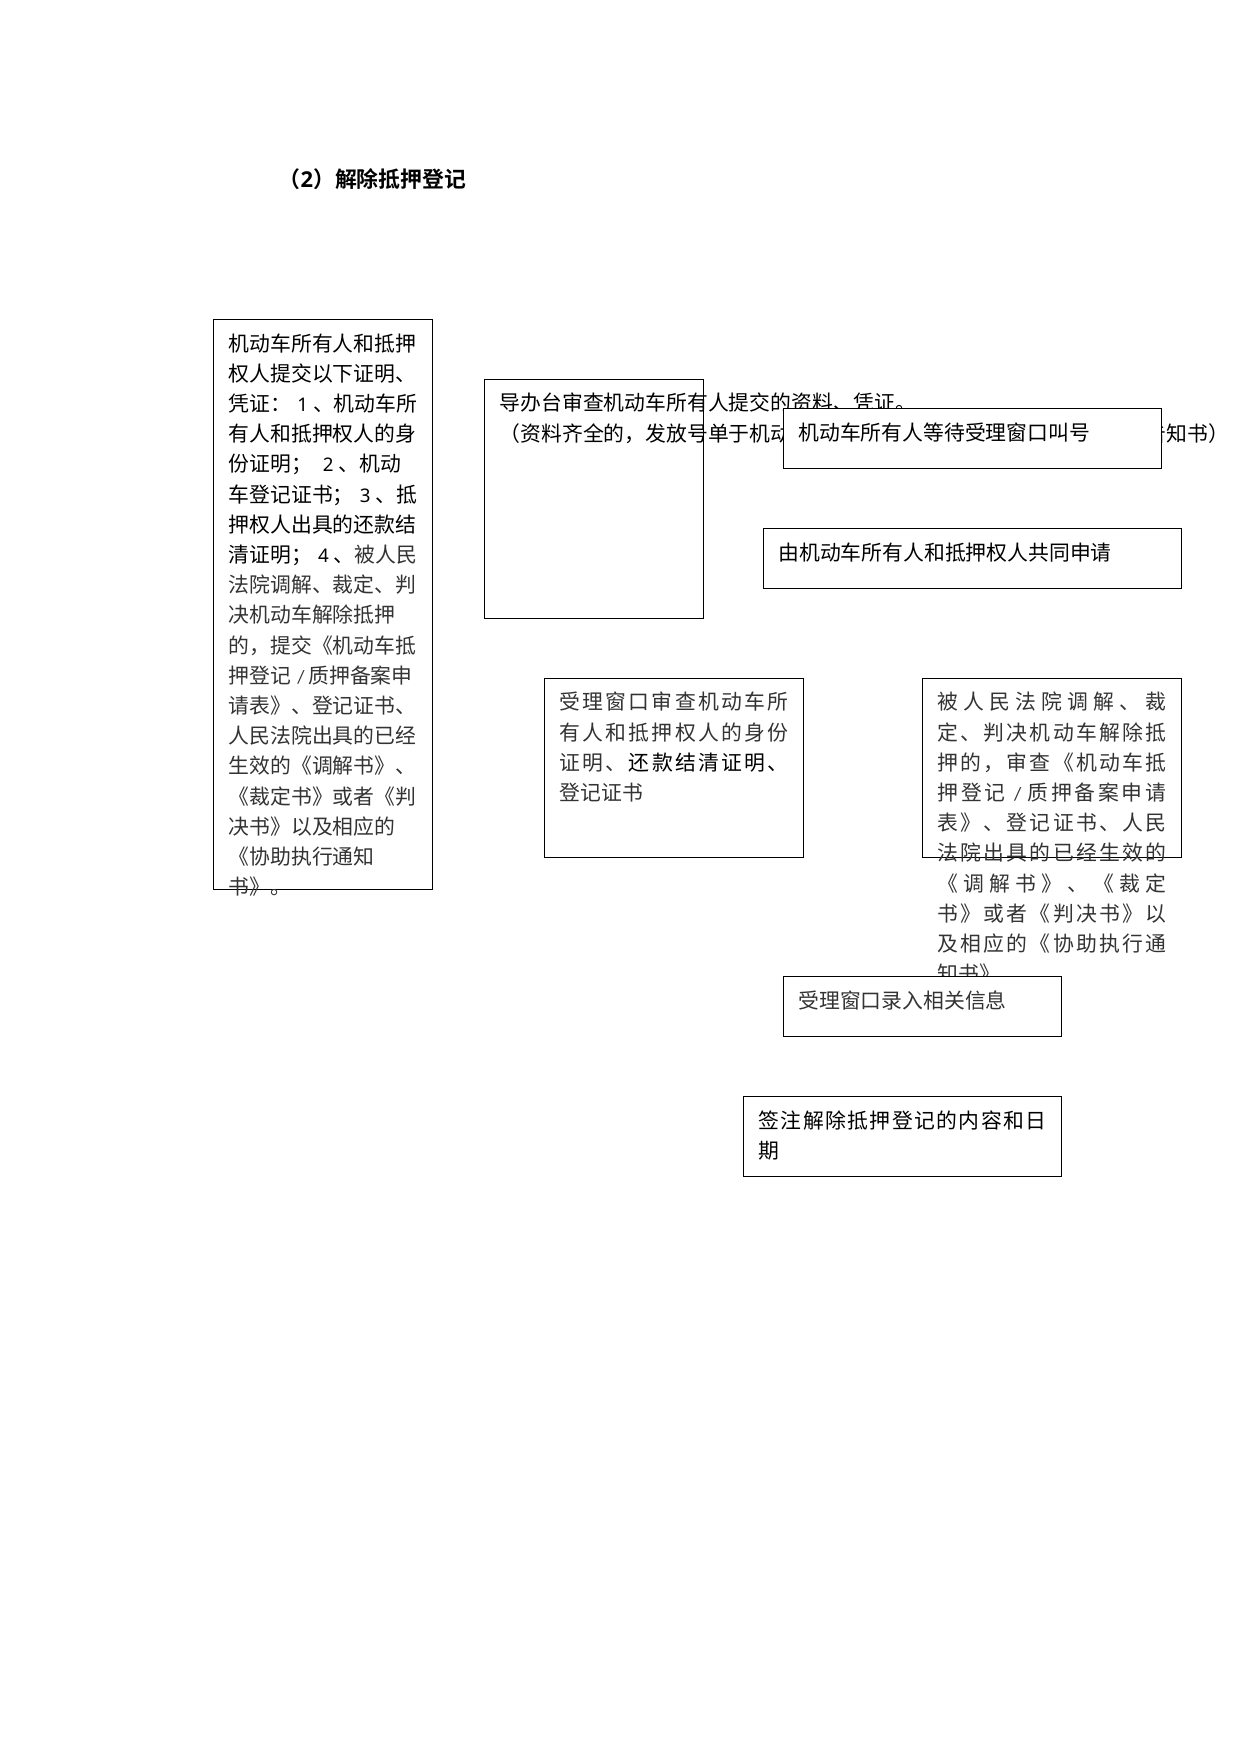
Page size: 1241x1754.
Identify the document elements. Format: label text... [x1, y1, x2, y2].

text （2）解除抵押登记 [187, 162, 1053, 194]
